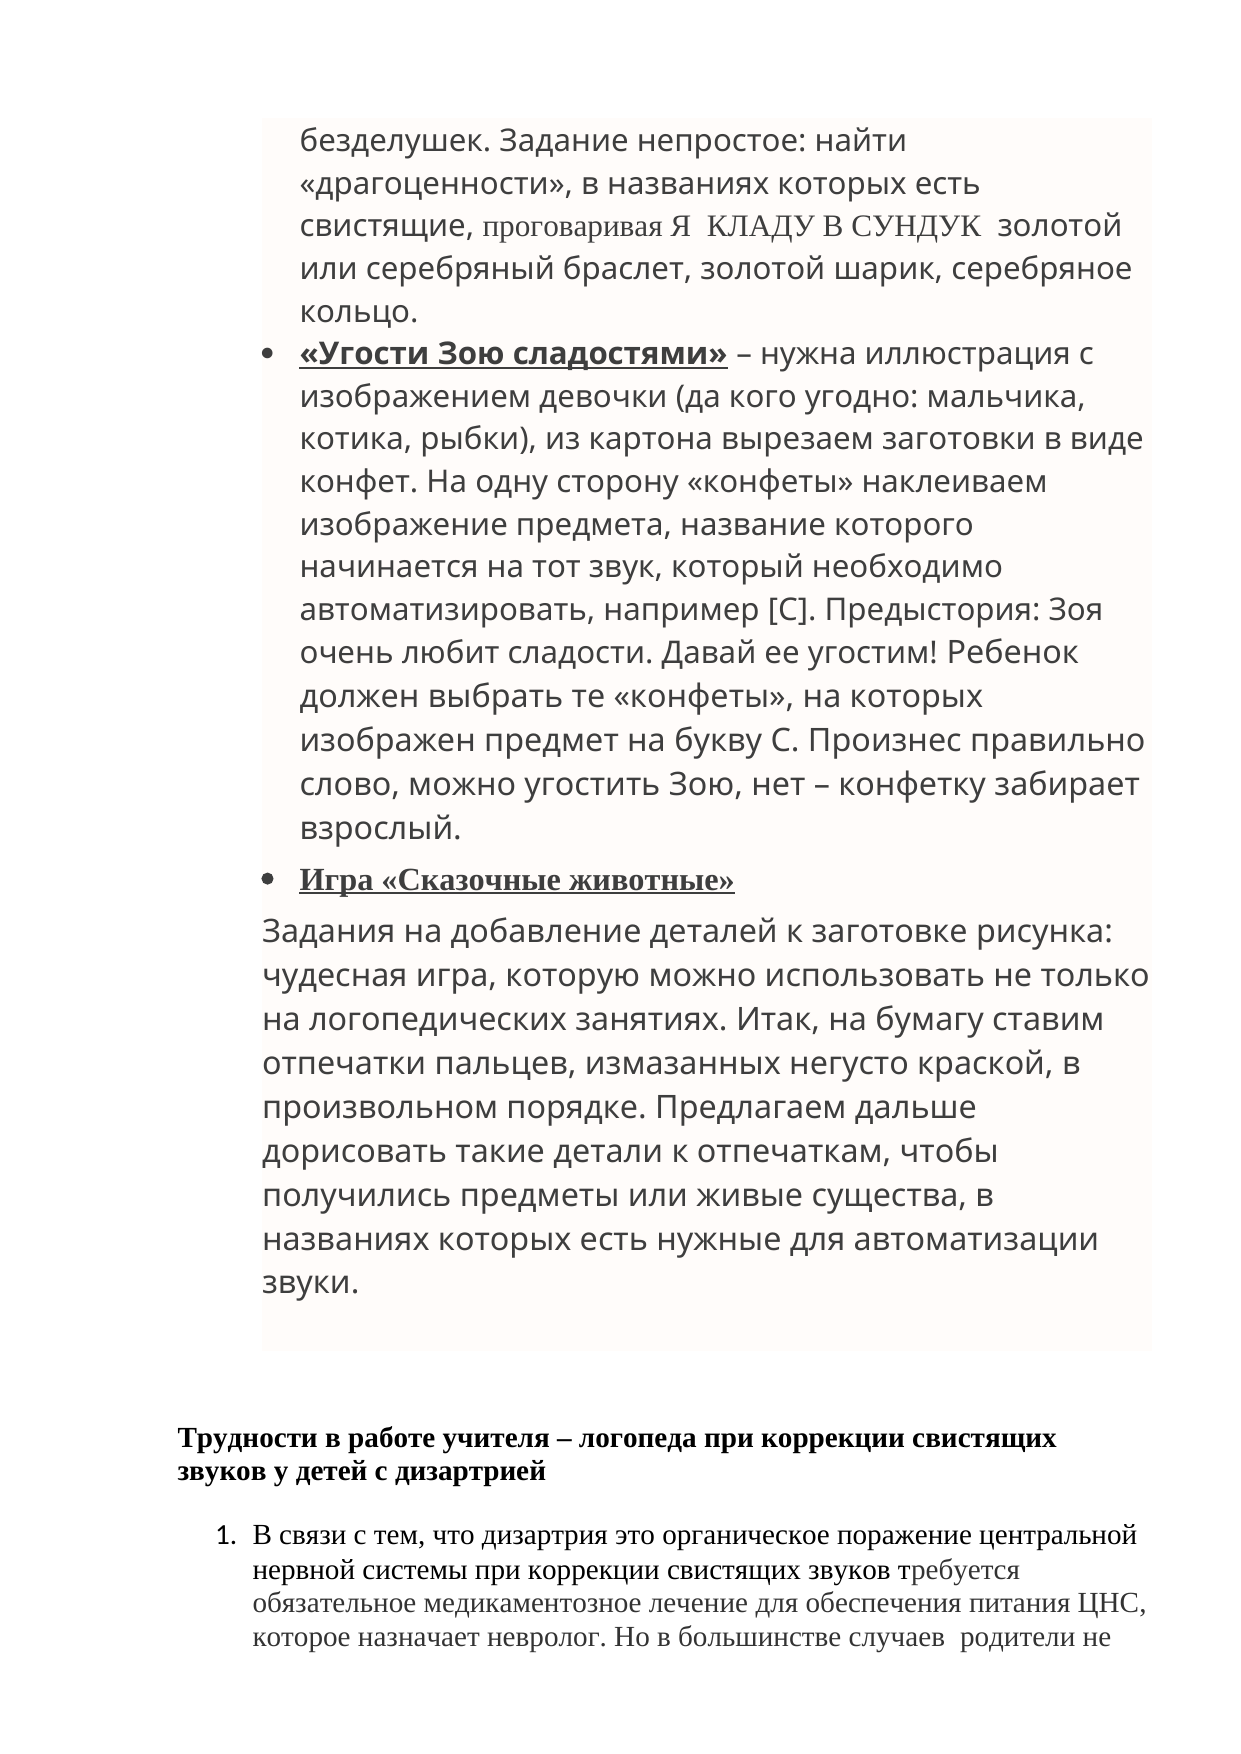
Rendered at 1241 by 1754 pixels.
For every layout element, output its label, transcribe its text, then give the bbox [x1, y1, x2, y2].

list «Угости Зою сладостями» – нужна иллюстрация с изображением девочки (да кого угодно: мальчика, котика, рыбки), из картона вырезаем заготовки в виде конфет. На одну сторону «конфеты» наклеиваем изображение предмета, название которого начинается на тот звук, который необходимо автоматизировать, например [С]. Предыстория: Зоя очень любит сладости. Давай ее угостим! Ребенок должен выбрать те «конфеты», на которых изображен предмет на букву С. Произнес правильно слово, можно угостить Зою, нет – конфетку забирает взрослый. [262, 331, 1152, 849]
text Трудности в работе учителя – логопеда при коррекции свистящих звуков у детей с дизартрией [177, 1380, 1152, 1487]
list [262, 118, 1152, 331]
list Игра «Сказочные животные» [262, 860, 1152, 897]
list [215, 1516, 1152, 1652]
text Задания на добавление деталей к заготовке рисунка: чудесная игра, которую можно использовать не только на логопедических занятиях. Итак, на бумагу ставим отпечатки пальцев, измазанных негусто краской, в произвольном порядке. Предлагаем дальше дорисовать такие детали к отпечаткам, чтобы получились предметы или живые существа, в названиях которых есть нужные для автоматизации звуки. [262, 908, 1152, 1303]
